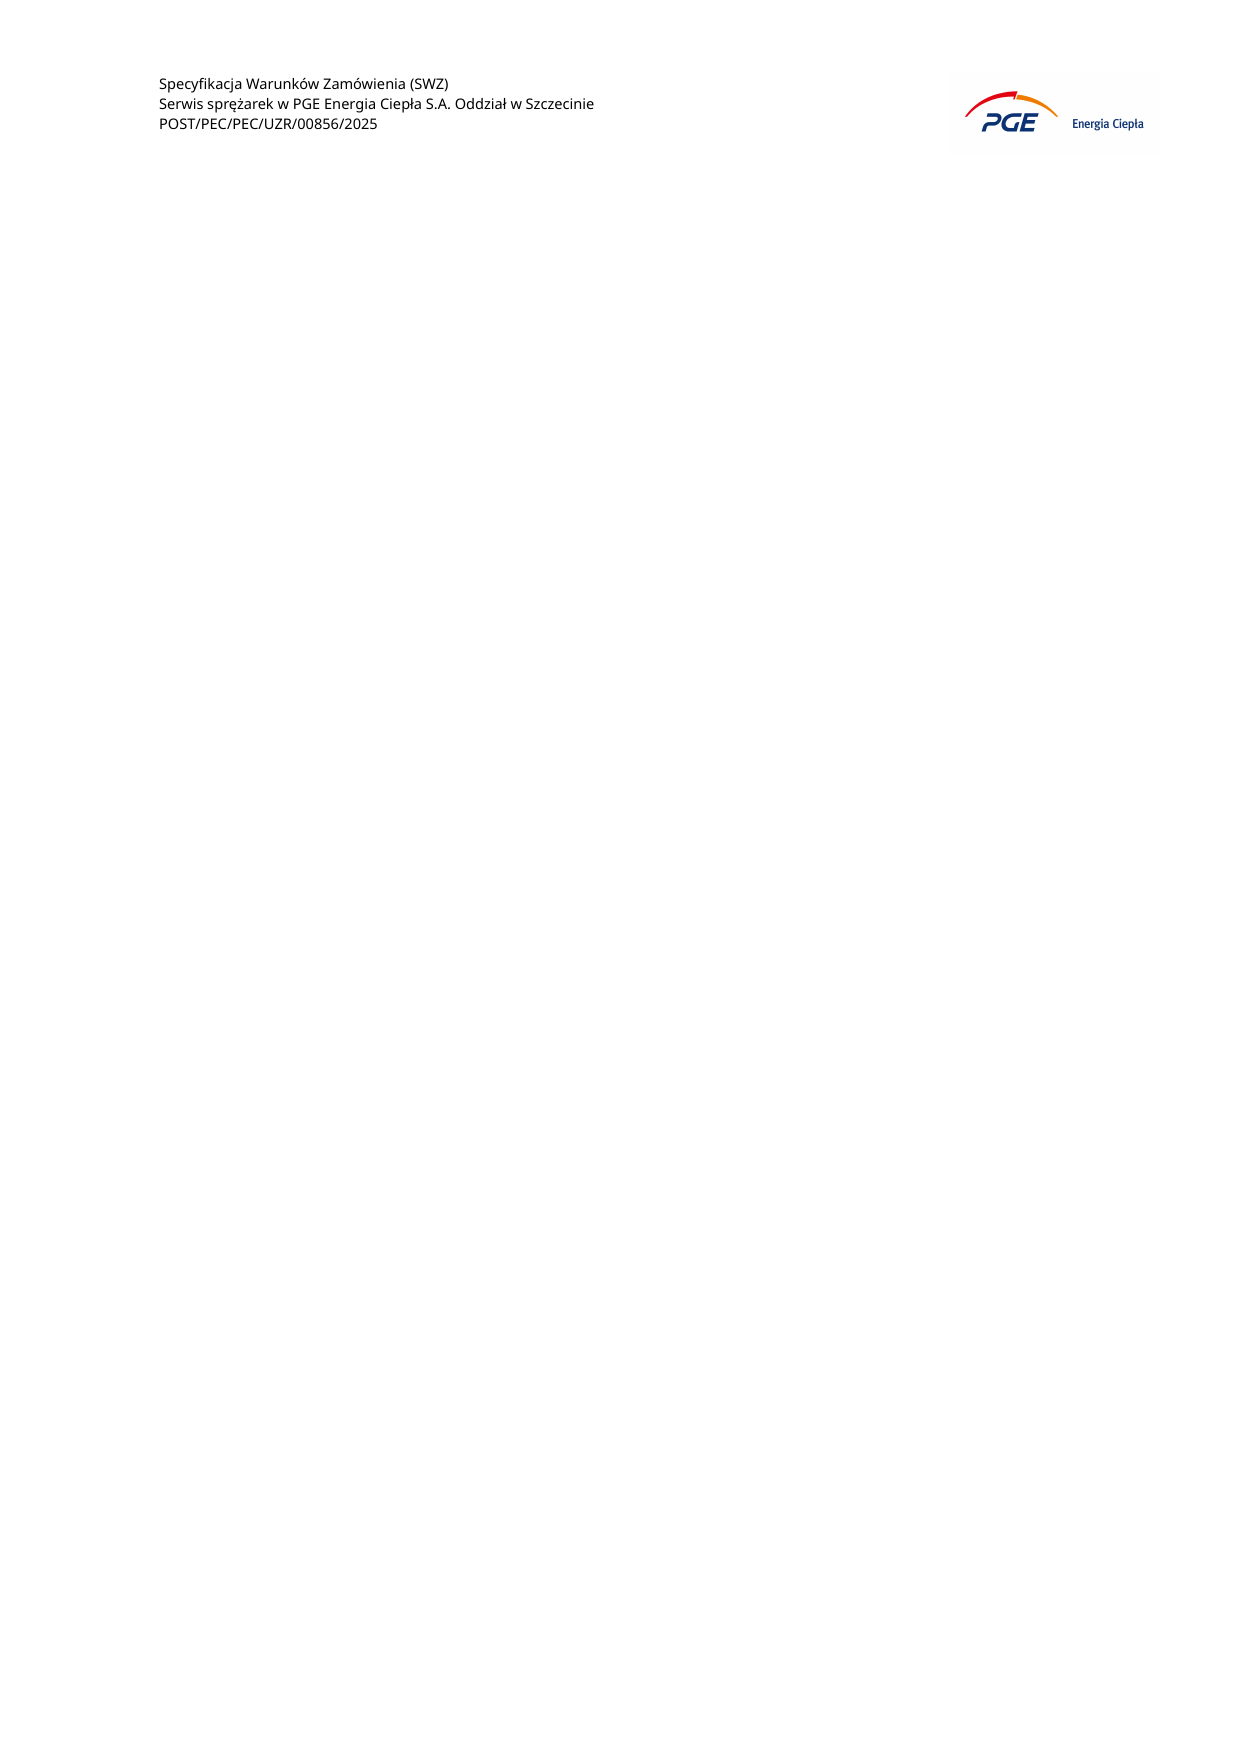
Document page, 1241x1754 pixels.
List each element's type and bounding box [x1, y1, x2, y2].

picture [947, 73, 1161, 154]
